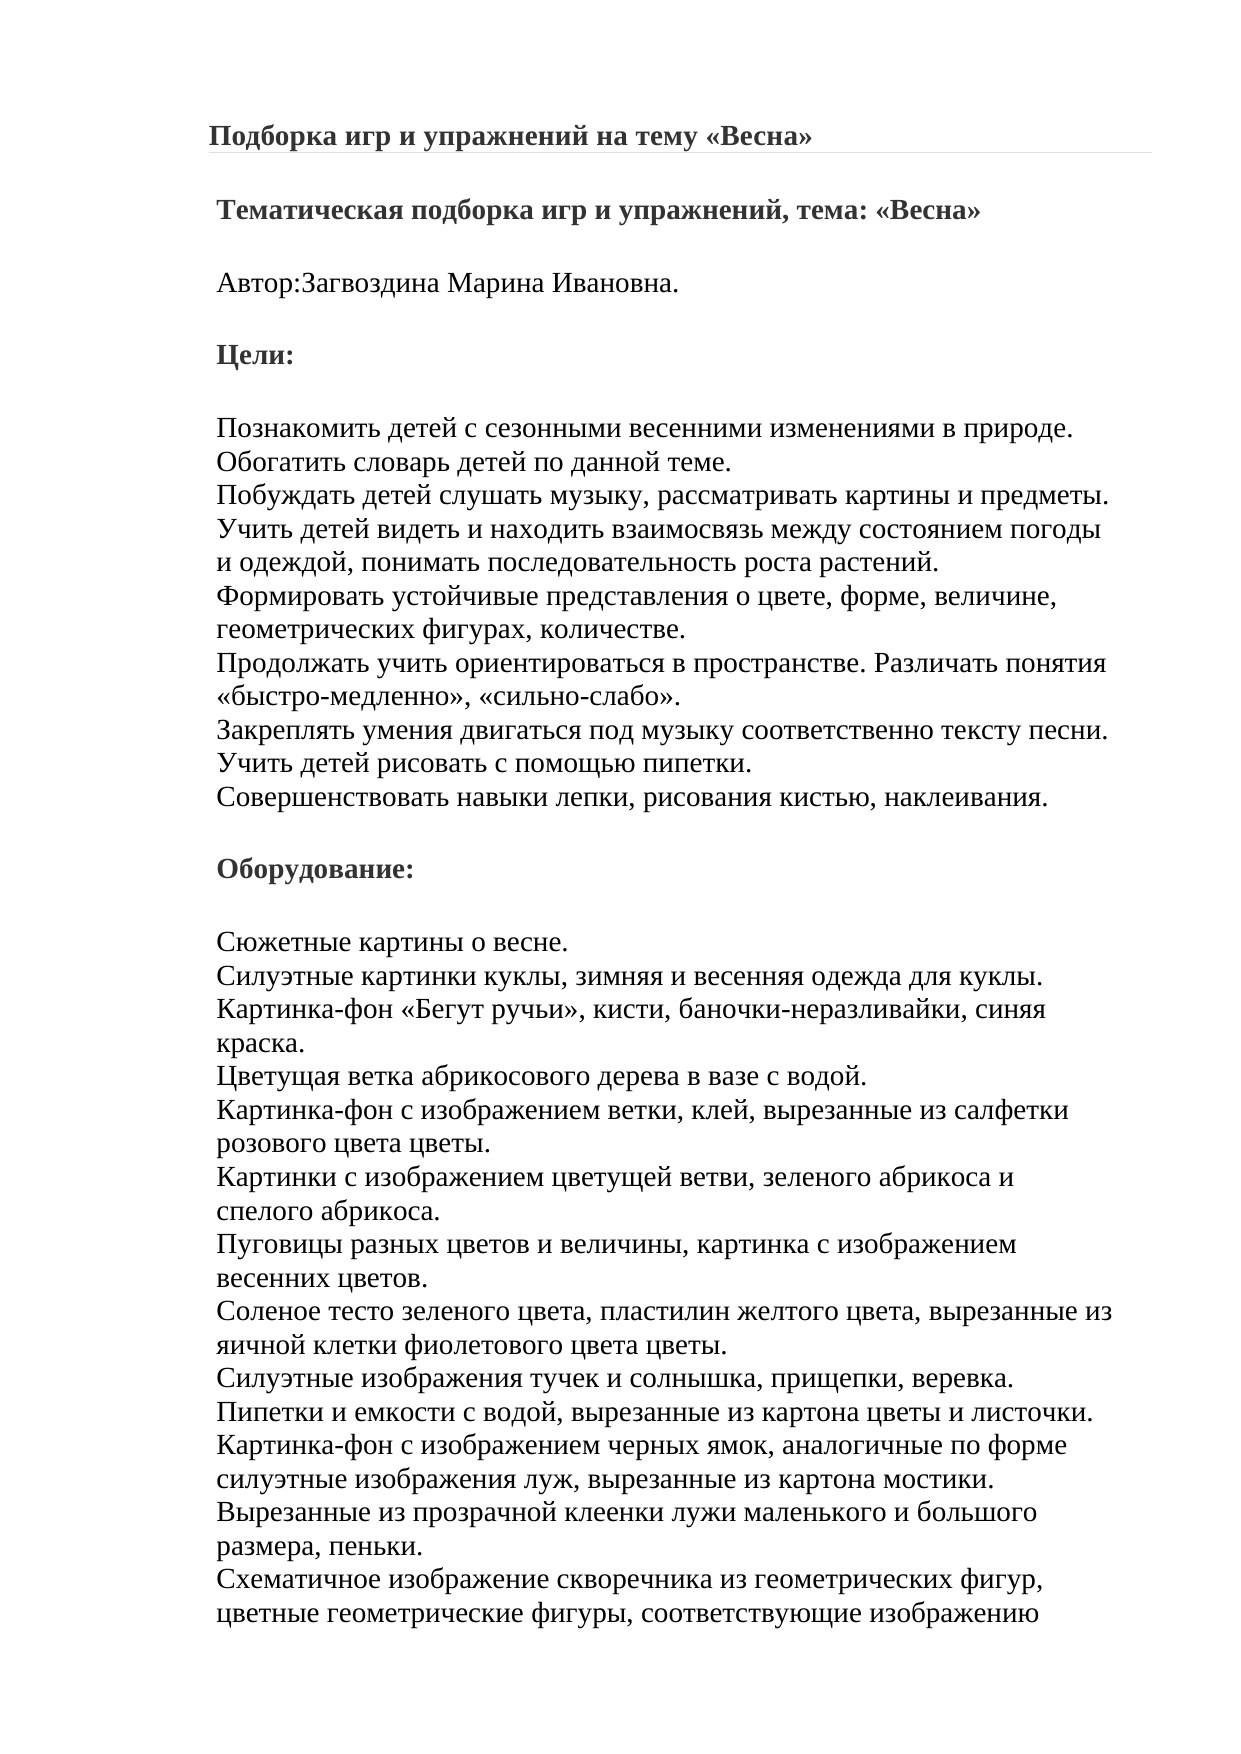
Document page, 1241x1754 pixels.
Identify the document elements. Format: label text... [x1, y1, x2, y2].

text Оборудование: [216, 852, 1113, 885]
text Тематическая подборка игр и упражнений, тема: «Весна» [216, 192, 1113, 226]
text Познакомить детей с сезонными весенними изменениями в природе. Обогатить словарь детей по данной теме. Побуждать детей слушать музыку, рассматривать картины и предметы. Учить детей видеть и находить взаимосвязь между состоянием погоды и одеждой, понимать последовательность роста растений. Формировать устойчивые представления о цвете, форме, величине, геометрических фигурах, количестве. Продолжать учить ориентироваться в пространстве. Различать понятия «быстро-медленно», «сильно-слабо». Закреплять умения двигаться под музыку соответственно тексту песни. Учить детей рисовать с помощью пипетки. Совершенствовать навыки лепки, рисования кистью, наклеивания. [216, 410, 1113, 813]
text Цели: [216, 337, 1113, 371]
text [216, 924, 1113, 1629]
text Подборка игр и упражнений на тему «Весна» [208, 118, 1152, 153]
text Автор:Загвоздина Марина Ивановна. [216, 265, 1113, 298]
